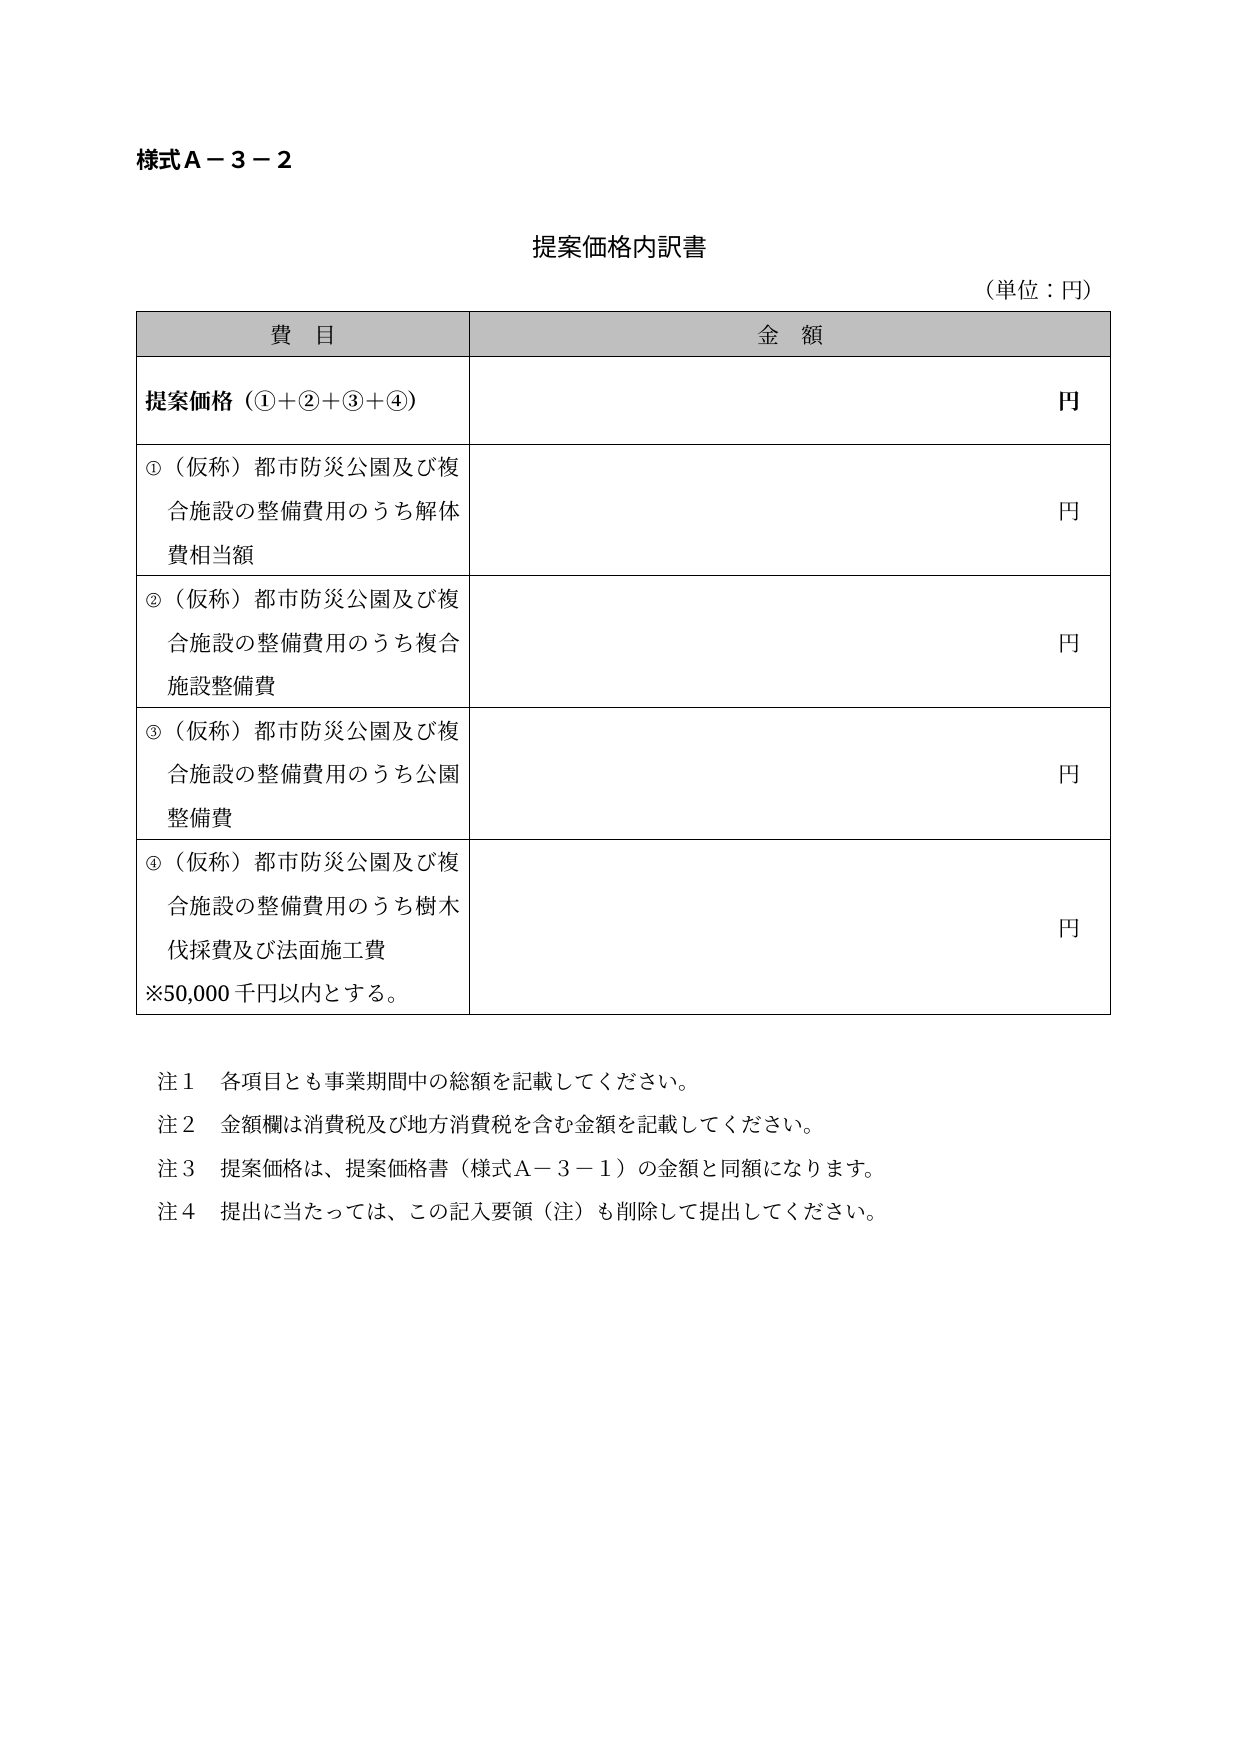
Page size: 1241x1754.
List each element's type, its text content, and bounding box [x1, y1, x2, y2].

table_cell ①（仮称）都市防災公園及び複合施設の整備費用のうち解体費相当額 [137, 445, 469, 575]
subtitle 様式Ａ－３－２ [136, 137, 1104, 180]
table_cell 円 [470, 357, 1110, 444]
text 注４ 提出に当たっては、この記入要領（注）も削除して提出してください。 [158, 1189, 1104, 1233]
table_cell 円 [470, 445, 1110, 575]
text 注２ 金額欄は消費税及び地方消費税を含む金額を記載してください。 [158, 1102, 1104, 1146]
table_cell 円 [470, 708, 1110, 839]
table_cell ④（仮称）都市防災公園及び複合施設の整備費用のうち樹木伐採費及び法面施工費 ※50,000千円以内とする。 [137, 840, 469, 1014]
table_header 費 目 [137, 312, 469, 356]
table_cell 提案価格（①＋②＋③＋④） [137, 357, 469, 444]
text 注１ 各項目とも事業期間中の総額を記載してください。 [158, 1058, 1104, 1102]
table_header 金 額 [470, 312, 1110, 356]
table_cell 円 [470, 840, 1110, 1014]
text （単位：円） [136, 267, 1104, 311]
text 提案価格内訳書 [136, 224, 1104, 267]
table_cell ③（仮称）都市防災公園及び複合施設の整備費用のうち公園整備費 [137, 708, 469, 839]
table_cell ②（仮称）都市防災公園及び複合施設の整備費用のうち複合施設整備費 [137, 576, 469, 707]
table_cell 円 [470, 576, 1110, 707]
text 注３ 提案価格は、提案価格書（様式Ａ－３－１）の金額と同額になります。 [158, 1146, 1104, 1189]
